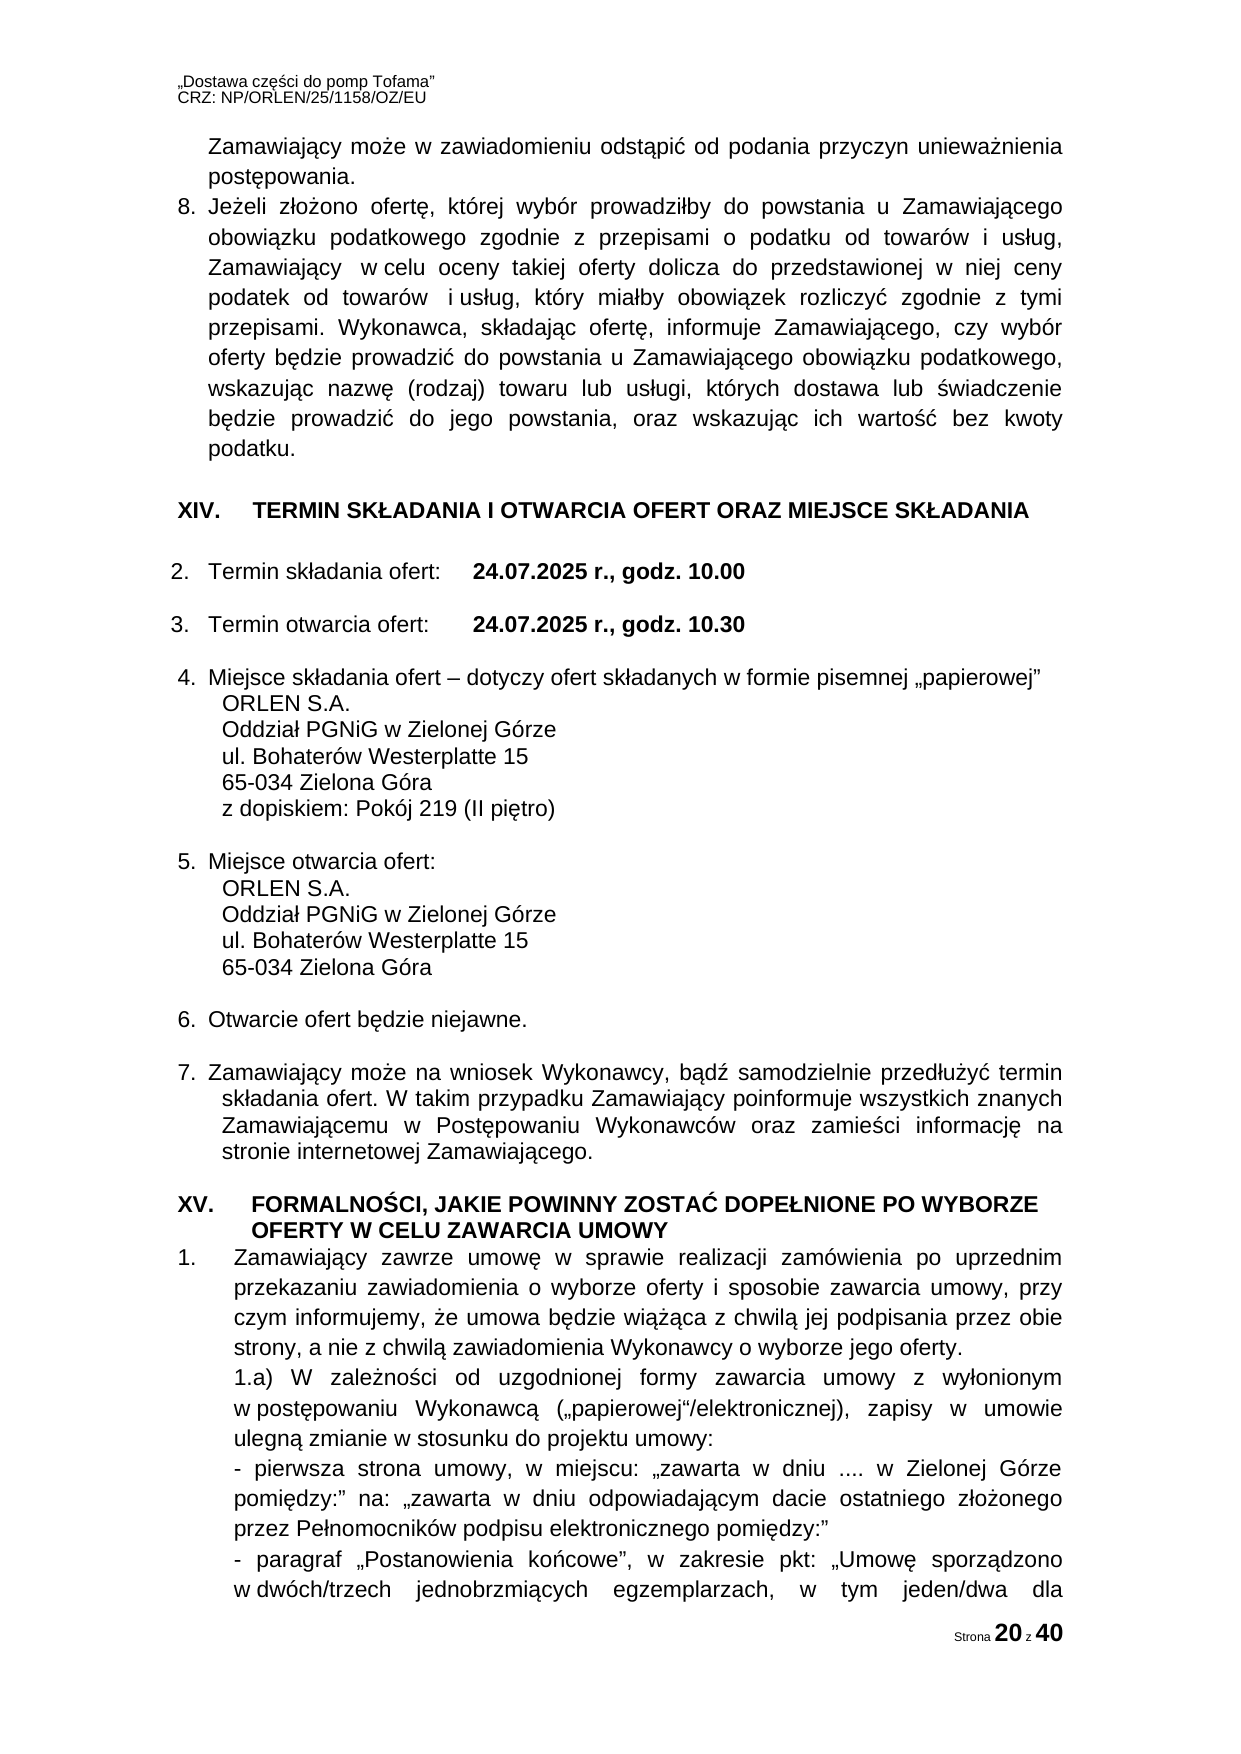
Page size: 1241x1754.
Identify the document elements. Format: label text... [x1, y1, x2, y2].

list Miejsce składania ofert – dotyczy ofert składanych w formie pisemnej „papierowej” [177, 664, 1063, 690]
text Oddział PGNiG w Zielonej Górze [222, 901, 1063, 927]
text 65-034 Zielona Góra [222, 953, 1063, 980]
text z dopiskiem: Pokój 219 (II piętro) [222, 795, 1063, 822]
text ORLEN S.A. [177, 874, 1063, 901]
text XV. FORMALNOŚCI, JAKIE POWINNY ZOSTAĆ DOPEŁNIONE PO WYBORZE OFERTY W CELU ZAWARCIA UMOWY [177, 1191, 1063, 1243]
text ul. Bohaterów Westerplatte 15 [222, 927, 1063, 953]
list Zamawiający zawrze umowę w sprawie realizacji zamówienia po uprzednim przekazaniu zawiadomienia o wyborze oferty i sposobie zawarcia umowy, przy czym informujemy, że umowa będzie wiążąca z chwilą jej podpisania przez obie strony, a nie z chwilą zawiadomienia Wykonawcy o wyborze jego oferty. [177, 1243, 1063, 1360]
list Otwarcie ofert będzie niejawne. [177, 1006, 1063, 1033]
text ul. Bohaterów Westerplatte 15 [222, 743, 1063, 769]
text XIV. TERMIN SKŁADANIA I OTWARCIA OFERT ORAZ MIEJSCE SKŁADANIA [177, 492, 1063, 525]
text 65-034 Zielona Góra [222, 769, 1063, 795]
list Miejsce otwarcia ofert: [177, 848, 1063, 874]
text Oddział PGNiG w Zielonej Górze [222, 716, 1063, 743]
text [233, 1546, 1063, 1602]
text ORLEN S.A. [177, 690, 1063, 716]
text 1.a) W zależności od uzgodnionej formy zawarcia umowy z wyłonionym w postępowaniu Wykonawcą („papierowej“/elektronicznej), zapisy w umowie ulegną zmianie w stosunku do projektu umowy: [233, 1364, 1063, 1451]
text - pierwsza strona umowy, w miejscu: „zawarta w dniu .... w Zielonej Górze pomiędzy:” na: „zawarta w dniu odpowiadającym dacie ostatniego złożonego przez Pełnomocników podpisu elektronicznego pomiędzy:” [233, 1455, 1063, 1542]
list Termin otwarcia ofert: 24.07.2025 r., godz. 10.30 [170, 611, 1063, 637]
text 8. Jeżeli złożono ofertę, której wybór prowadziłby do powstania u Zamawiającego obowiązku podatkowego zgodnie z przepisami o podatku od towarów i usług, Zamawiający w celu oceny takiej oferty dolicza do przedstawionej w niej ceny podatek od towarów i usług, który miałby obowiązek rozliczyć zgodnie z tymi przepisami. Wykonawca, składając ofertę, informuje Zamawiającego, czy wybór oferty będzie prowadzić do powstania u Zamawiającego obowiązku podatkowego, wskazując nazwę (rodzaj) towaru lub usługi, których dostawa lub świadczenie będzie prowadzić do jego powstania, oraz wskazując ich wartość bez kwoty podatku. [177, 193, 1063, 461]
text Zamawiający może w zawiadomieniu odstąpić od podania przyczyn unieważnienia postępowania. [208, 133, 1063, 189]
list Zamawiający może na wniosek Wykonawcy, bądź samodzielnie przedłużyć termin składania ofert. W takim przypadku Zamawiający poinformuje wszystkich znanych Zamawiającemu w Postępowaniu Wykonawców oraz zamieści informację na stronie internetowej Zamawiającego. [177, 1059, 1063, 1164]
list Termin składania ofert: 24.07.2025 r., godz. 10.00 [170, 558, 1063, 584]
